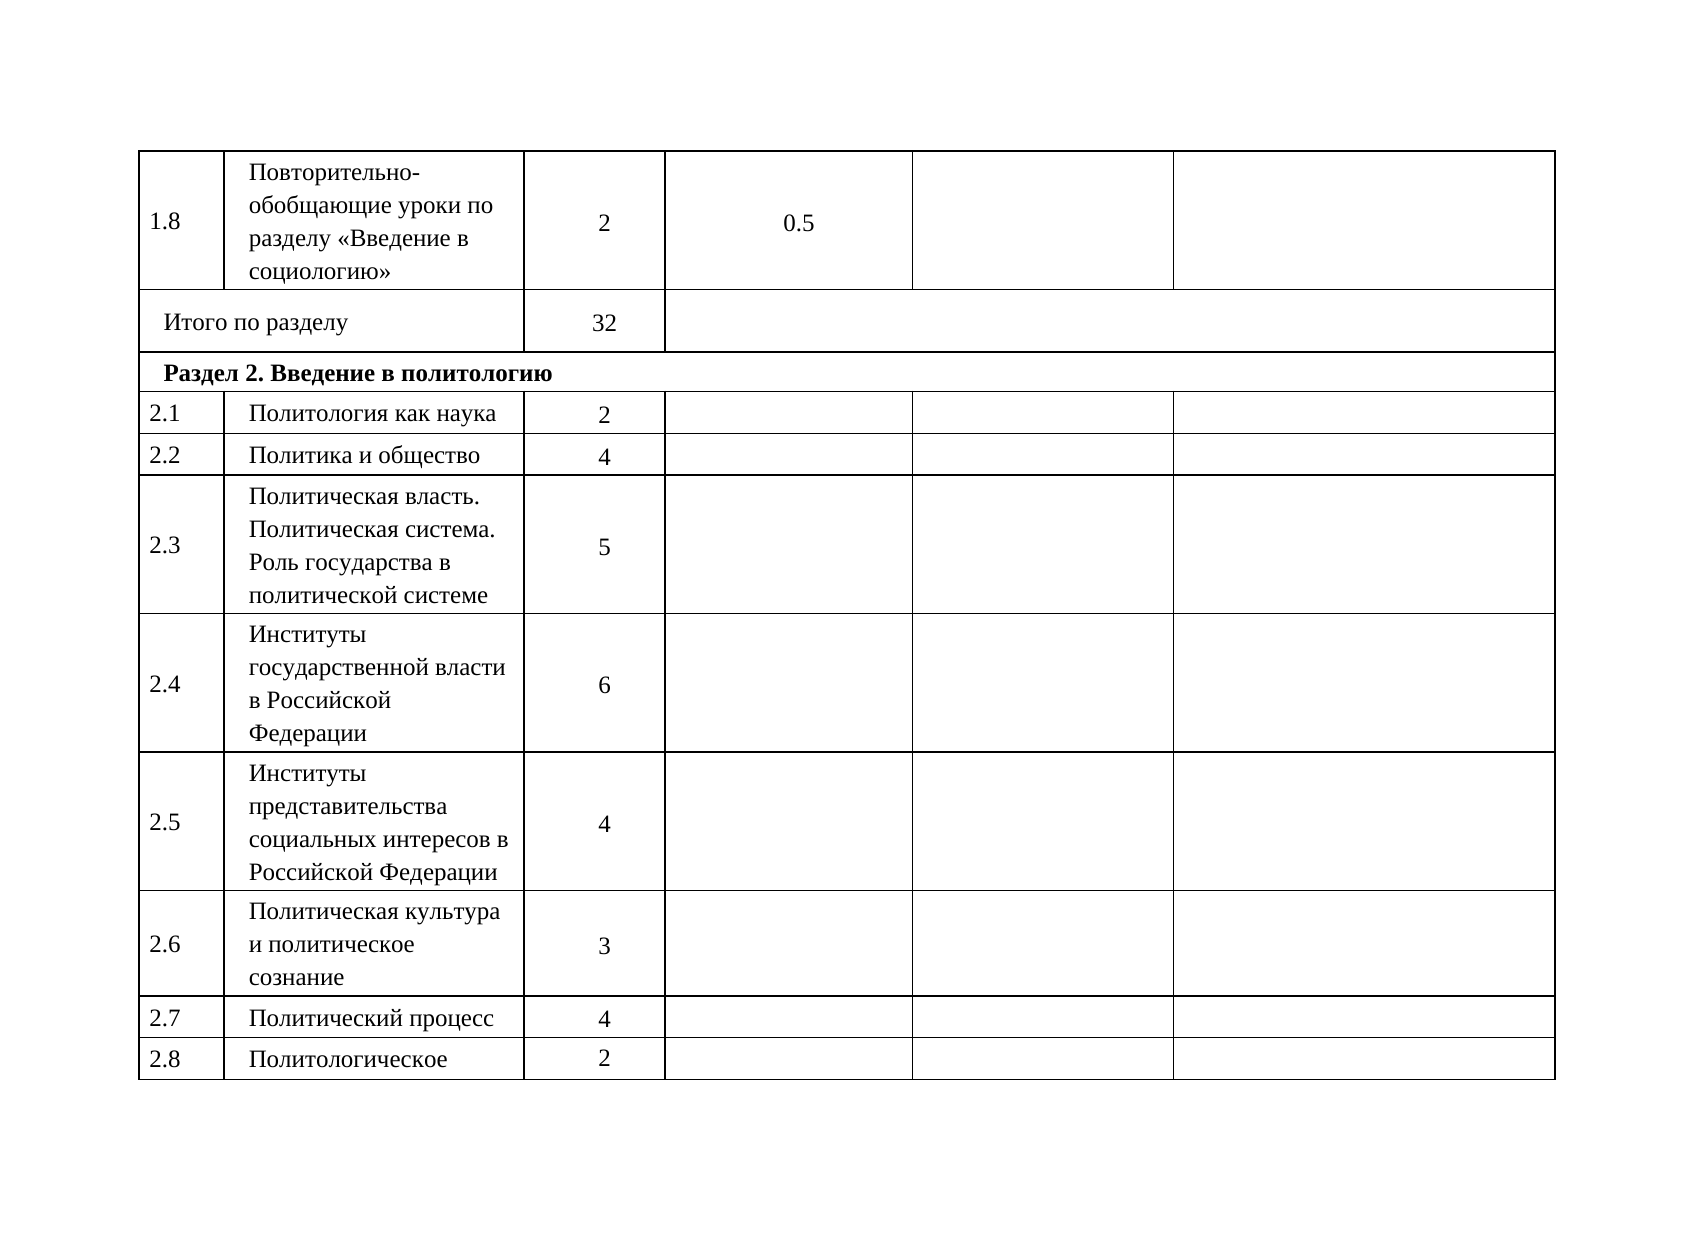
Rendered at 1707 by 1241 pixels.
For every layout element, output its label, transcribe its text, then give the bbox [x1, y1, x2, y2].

table_cell 4 [525, 753, 664, 889]
table_cell [666, 891, 912, 995]
table_cell 3 [525, 891, 664, 995]
table_cell [666, 434, 912, 474]
table_cell [913, 891, 1173, 995]
table_cell 32 [525, 290, 664, 351]
table_cell [913, 753, 1173, 889]
table_cell Институты государственной власти в Российской Федерации [225, 614, 523, 751]
table_cell Институты представительства социальных интересов в Российской Федерации [225, 753, 523, 889]
table_cell 2.2 [140, 434, 223, 474]
table_cell [913, 997, 1173, 1037]
table_cell 2.7 [140, 997, 223, 1037]
table_cell 0.5 [666, 152, 912, 288]
table_cell [913, 1038, 1173, 1079]
table_cell [1174, 476, 1554, 613]
table_cell [913, 614, 1173, 751]
table_cell 4 [525, 997, 664, 1037]
table_cell [1174, 392, 1554, 432]
table_cell 2 [525, 392, 664, 432]
table_cell 4 [525, 434, 664, 474]
table_cell 2.8 [140, 1038, 223, 1079]
table_cell Раздел 2. Введение в политологию [140, 353, 1554, 391]
table_cell Политическая культура и политическое сознание [225, 891, 523, 995]
table_cell Политическая власть. Политическая система. Роль государства в политической системе [225, 476, 523, 613]
table_cell [666, 392, 912, 432]
table_cell [1174, 152, 1554, 288]
table_cell 2.1 [140, 392, 223, 432]
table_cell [225, 1038, 523, 1079]
table_cell Повторительно-обобщающие уроки по разделу «Введение в социологию» [225, 152, 523, 288]
table_cell [666, 476, 912, 613]
table_cell 6 [525, 614, 664, 751]
table_cell 2 [525, 152, 664, 288]
table_cell [1174, 434, 1554, 474]
table_cell Политический процесс [225, 997, 523, 1037]
table_cell 2.6 [140, 891, 223, 995]
table_cell 2.5 [140, 753, 223, 889]
table_cell [1174, 1038, 1554, 1079]
table_cell 1.8 [140, 152, 223, 288]
table_cell [1174, 891, 1554, 995]
table_cell [666, 753, 912, 889]
table_cell [913, 152, 1173, 288]
table_cell [666, 614, 912, 751]
table_cell [666, 1038, 912, 1079]
table_cell [913, 476, 1173, 613]
table_cell 2.4 [140, 614, 223, 751]
table_cell [1174, 614, 1554, 751]
table_cell [666, 290, 1554, 351]
table_cell Итого по разделу [140, 290, 523, 351]
table_cell Политика и общество [225, 434, 523, 474]
table_cell [1174, 997, 1554, 1037]
table_cell 5 [525, 476, 664, 613]
table_cell [666, 997, 912, 1037]
table_cell Политология как наука [225, 392, 523, 432]
table_cell [1174, 753, 1554, 889]
table_cell 2 [525, 1038, 664, 1079]
table_cell [913, 434, 1173, 474]
table_cell [913, 392, 1173, 432]
table_cell 2.3 [140, 476, 223, 613]
